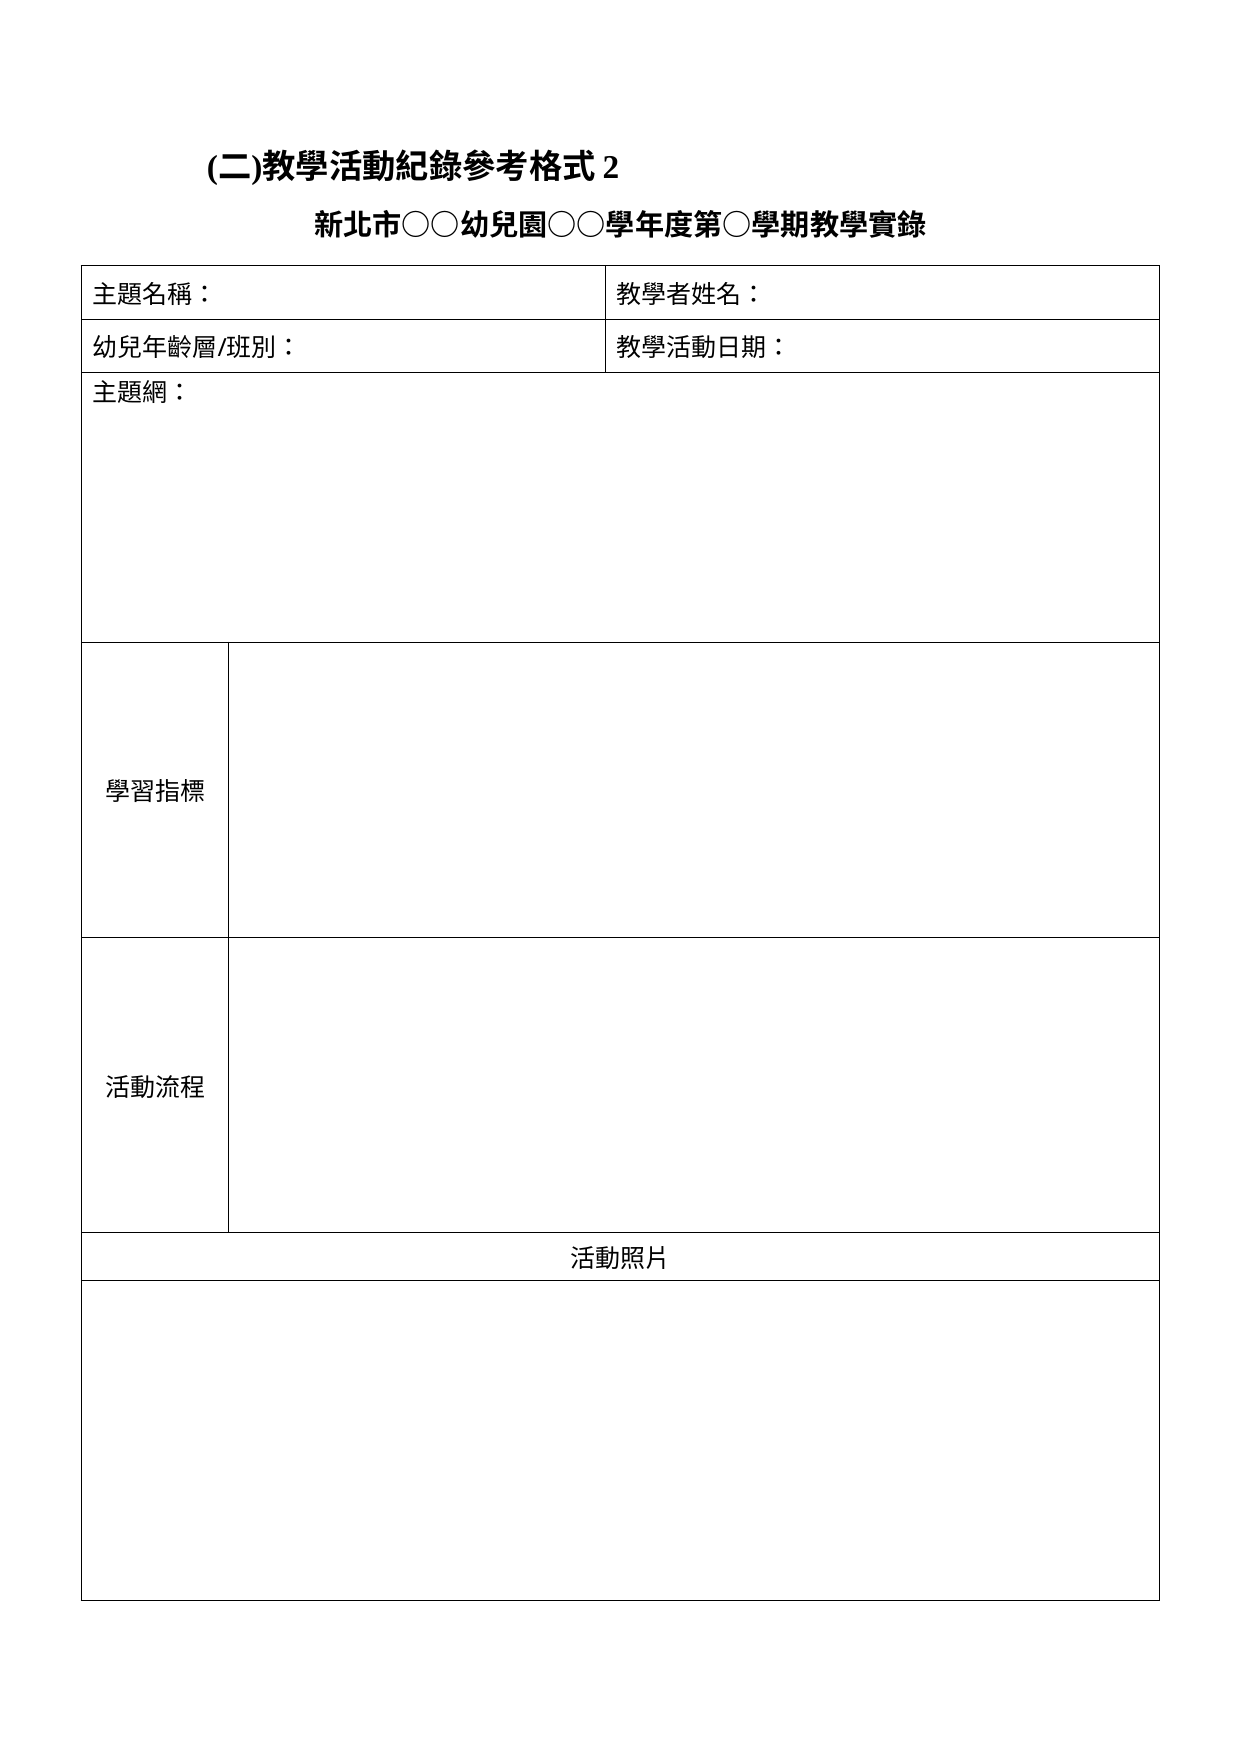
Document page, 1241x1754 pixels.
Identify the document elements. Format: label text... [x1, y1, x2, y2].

table_cell 主題網： [82, 373, 1159, 642]
text 新北市○○幼兒園○○學年度第○學期教學實錄 [148, 202, 1092, 244]
table_cell 幼兒年齡層/班別： [82, 320, 605, 372]
table_cell 活動流程 [82, 938, 228, 1232]
table_header 主題名稱： [82, 266, 605, 318]
table_cell 學習指標 [82, 643, 228, 937]
table_cell 活動照片 [82, 1233, 1159, 1279]
table_cell 教學活動日期： [606, 320, 1159, 372]
text (二)教學活動紀錄參考格式2 [207, 127, 1092, 202]
table_cell [229, 643, 1159, 937]
table_header 教學者姓名： [606, 266, 1159, 318]
table_cell [229, 938, 1159, 1232]
table_cell [82, 1281, 1159, 1600]
